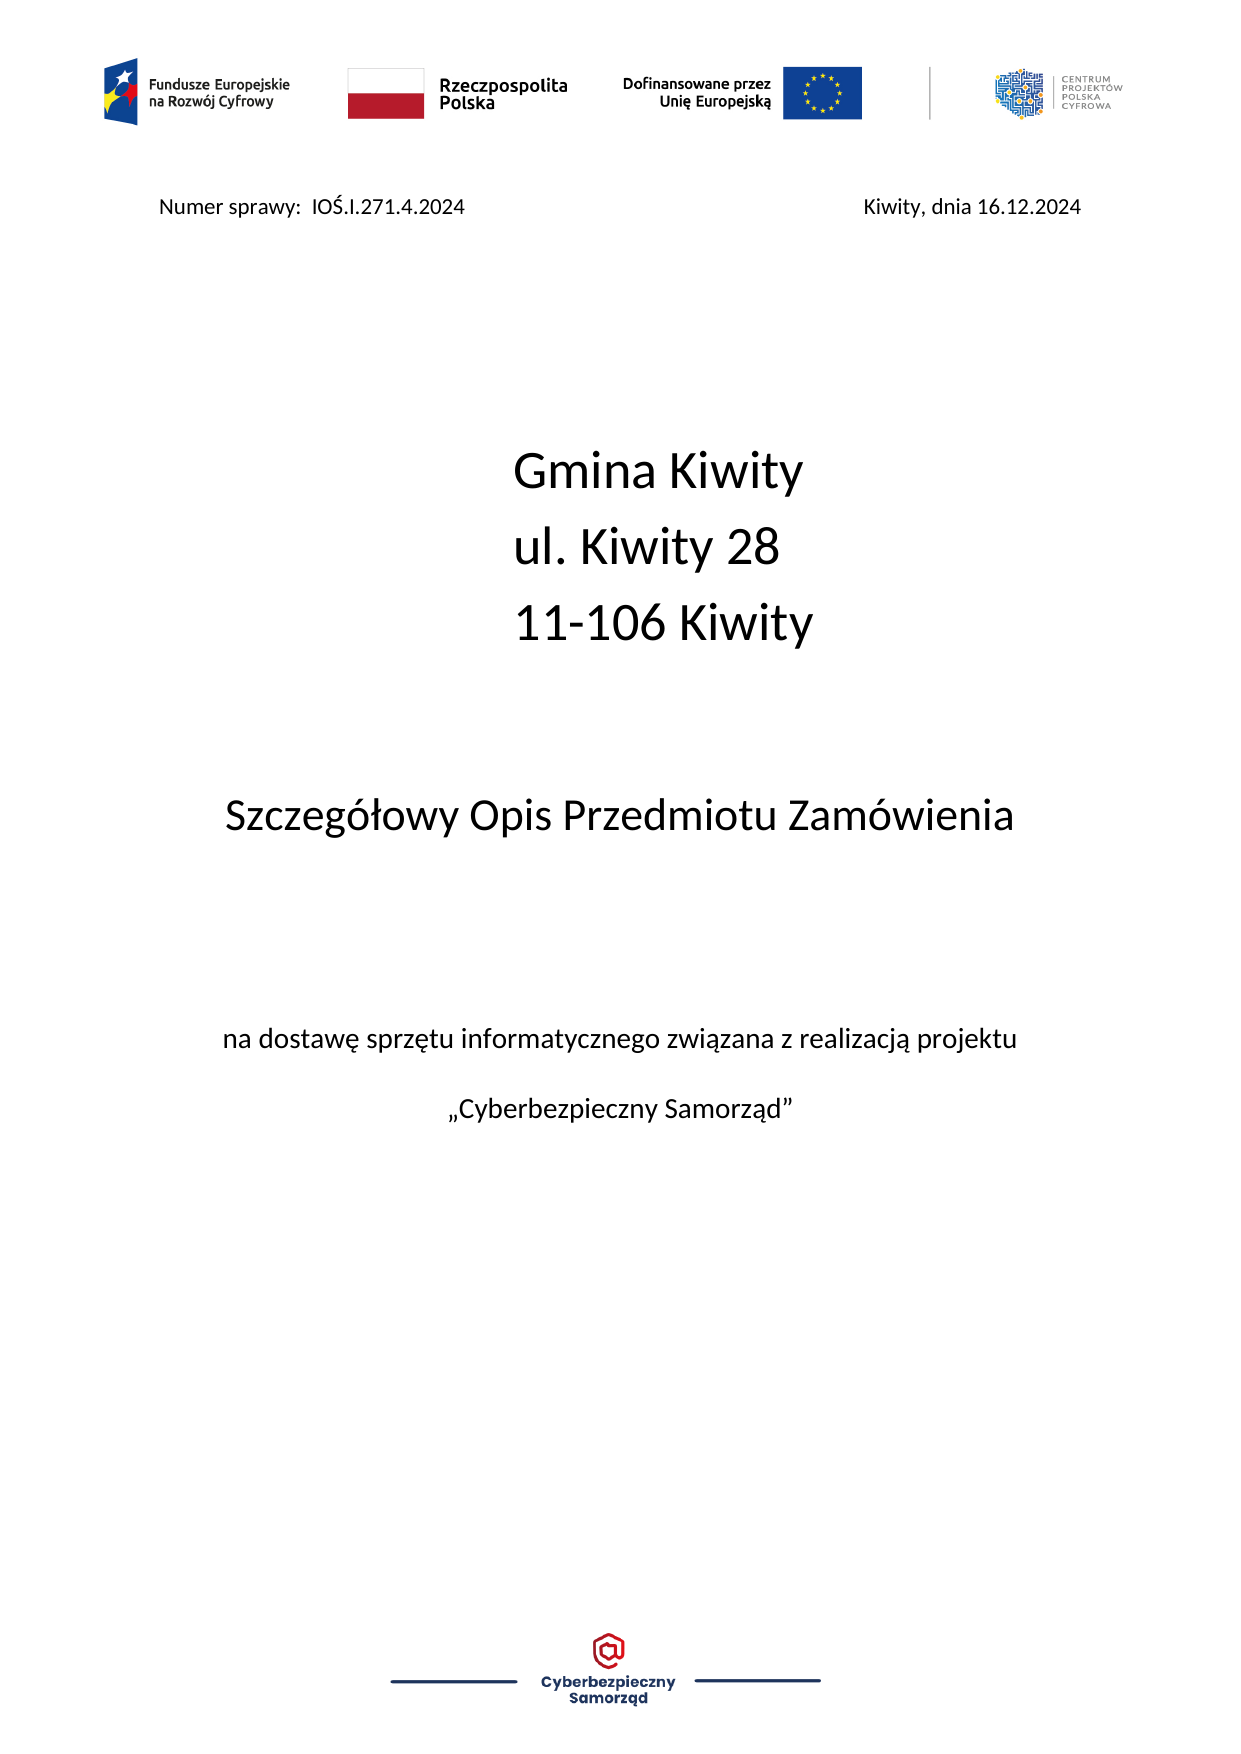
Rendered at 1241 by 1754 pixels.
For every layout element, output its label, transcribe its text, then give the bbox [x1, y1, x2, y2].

picture [82, 35, 1156, 147]
table_header Kiwity, dnia 16.12.2024 [609, 192, 1093, 359]
table_cell Gmina Kiwity ul. Kiwity 28 11-106 Kiwity Szczegółowy Opis Przedmiotu Zamówienia na dostawę sprzętu informatycznego związana z realizacją projektu „Cyberbezpieczny Samorząd” [148, 360, 1093, 1142]
table_header Numer sprawy: IOŚ.I.271.4.2024 [148, 192, 609, 359]
picture [376, 1628, 844, 1713]
